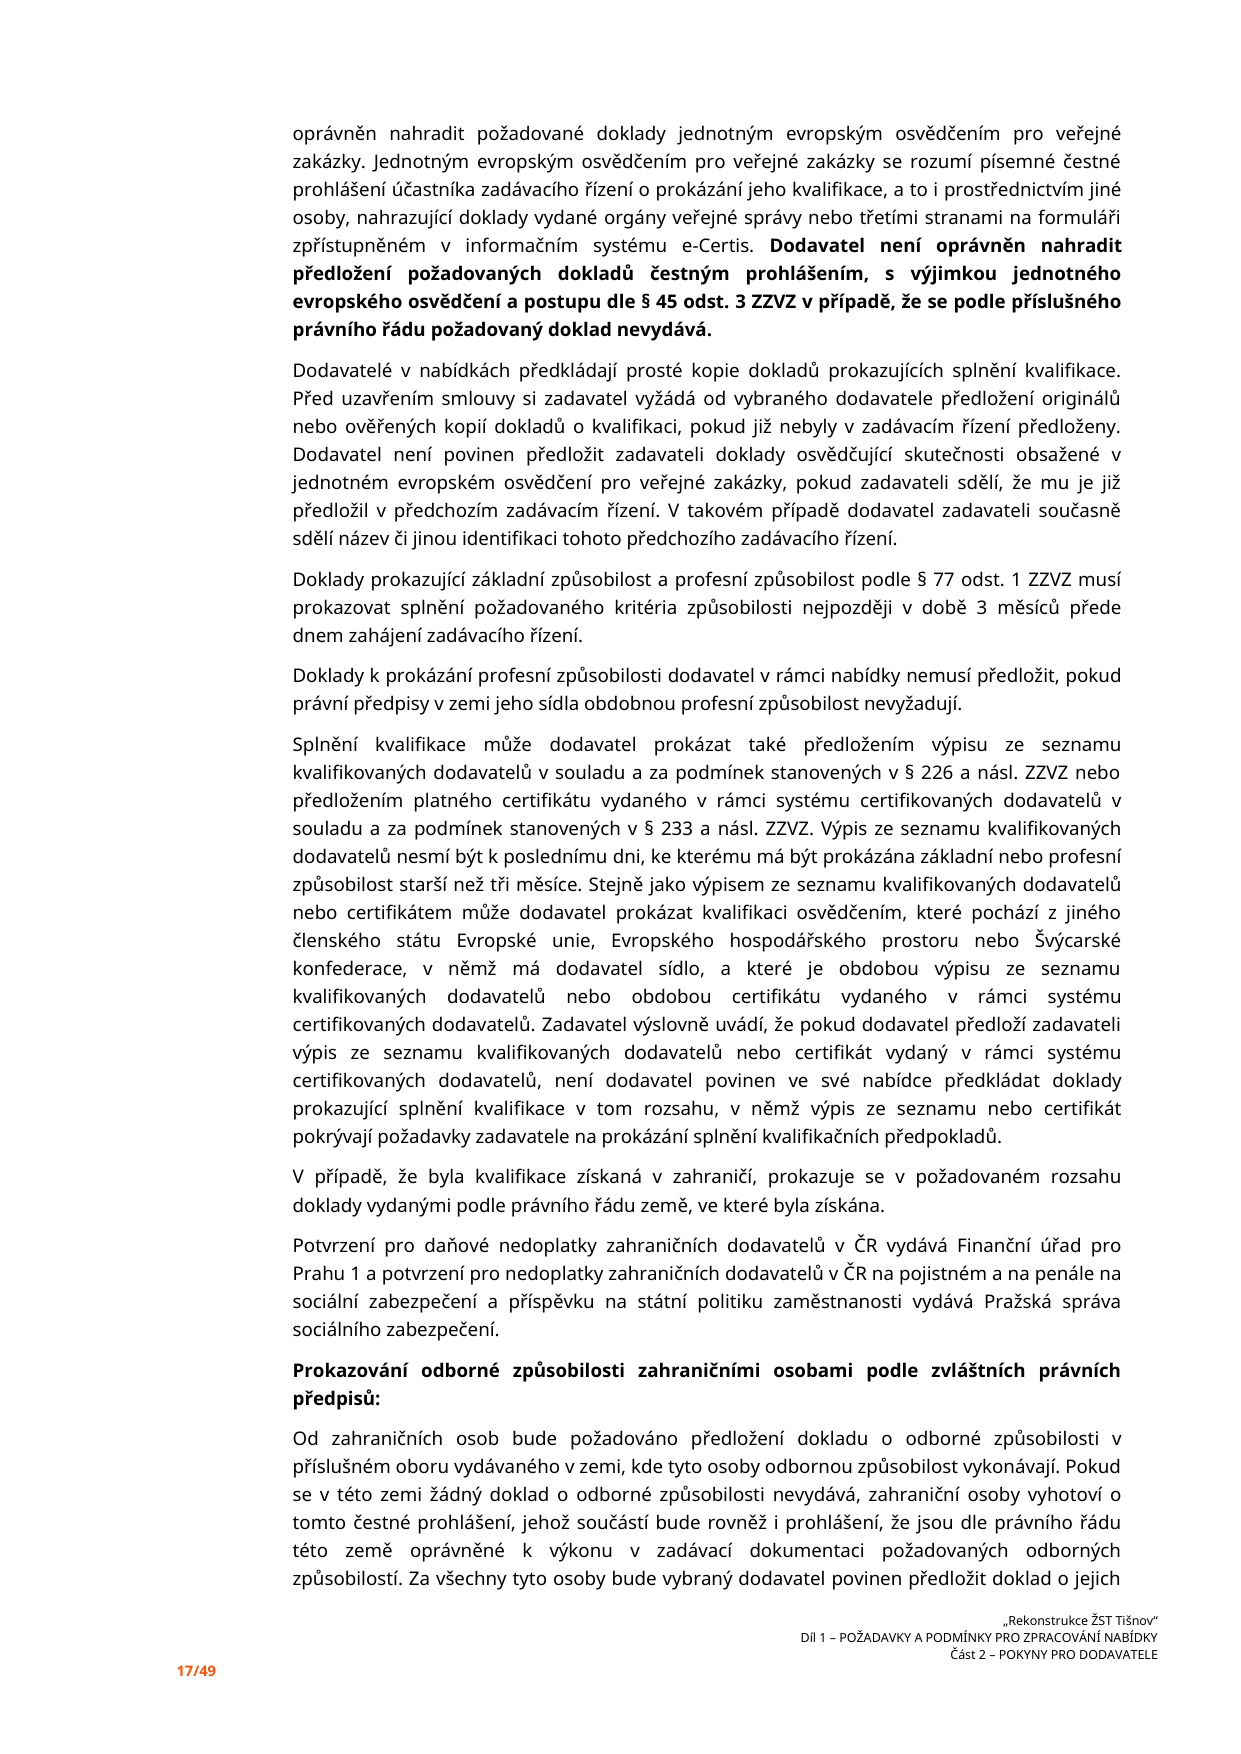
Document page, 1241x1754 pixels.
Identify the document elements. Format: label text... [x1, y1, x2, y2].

text Doklady prokazující základní způsobilost a profesní způsobilost podle § 77 odst. 1 ZZVZ musí prokazovat splnění požadovaného kritéria způsobilosti nejpozději v době 3 měsíců přede dnem zahájení zadávacího řízení. [292, 566, 1122, 647]
text Potvrzení pro daňové nedoplatky zahraničních dodavatelů v ČR vydává Finanční úřad pro Prahu 1 a potvrzení pro nedoplatky zahraničních dodavatelů v ČR na pojistném a na penále na sociální zabezpečení a příspěvku na státní politiku zaměstnanosti vydává Pražská správa sociálního zabezpečení. [292, 1232, 1122, 1342]
text V případě, že byla kvalifikace získaná v zahraničí, prokazuje se v požadovaném rozsahu doklady vydanými podle právního řádu země, ve které byla získána. [292, 1164, 1122, 1217]
text Doklady k prokázání profesní způsobilosti dodavatel v rámci nabídky nemusí předložit, pokud právní předpisy v zemi jeho sídla obdobnou profesní způsobilost nevyžadují. [292, 662, 1122, 716]
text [292, 121, 1122, 342]
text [292, 1426, 1122, 1591]
text Dodavatelé v nabídkách předkládají prosté kopie dokladů prokazujících splnění kvalifikace. Před uzavřením smlouvy si zadavatel vyžádá od vybraného dodavatele předložení originálů nebo ověřených kopií dokladů o kvalifikaci, pokud již nebyly v zadávacím řízení předloženy. Dodavatel není povinen předložit zadavateli doklady osvědčující skutečnosti obsažené v jednotném evropském osvědčení pro veřejné zakázky, pokud zadavateli sdělí, že mu je již předložil v předchozím zadávacím řízení. V takovém případě dodavatel zadavateli současně sdělí název či jinou identifikaci tohoto předchozího zadávacího řízení. [292, 357, 1122, 551]
text Prokazování odborné způsobilosti zahraničními osobami podle zvláštních právních předpisů: [292, 1357, 1122, 1411]
text Splnění kvalifikace může dodavatel prokázat také předložením výpisu ze seznamu kvalifikovaných dodavatelů v souladu a za podmínek stanovených v § 226 a násl. ZZVZ nebo předložením platného certifikátu vydaného v rámci systému certifikovaných dodavatelů v souladu a za podmínek stanovených v § 233 a násl. ZZVZ. Výpis ze seznamu kvalifikovaných dodavatelů nesmí být k poslednímu dni, ke kterému má být prokázána základní nebo profesní způsobilost starší než tři měsíce. Stejně jako výpisem ze seznamu kvalifikovaných dodavatelů nebo certifikátem může dodavatel prokázat kvalifikaci osvědčením, které pochází z jiného členského státu Evropské unie, Evropského hospodářského prostoru nebo Švýcarské konfederace, v němž má dodavatel sídlo, a které je obdobou výpisu ze seznamu kvalifikovaných dodavatelů nebo obdobou certifikátu vydaného v rámci systému certifikovaných dodavatelů. Zadavatel výslovně uvádí, že pokud dodavatel předloží zadavateli výpis ze seznamu kvalifikovaných dodavatelů nebo certifikát vydaný v rámci systému certifikovaných dodavatelů, není dodavatel povinen ve své nabídce předkládat doklady prokazující splnění kvalifikace v tom rozsahu, v němž výpis ze seznamu nebo certifikát pokrývají požadavky zadavatele na prokázání splnění kvalifikačních předpokladů. [292, 731, 1122, 1149]
